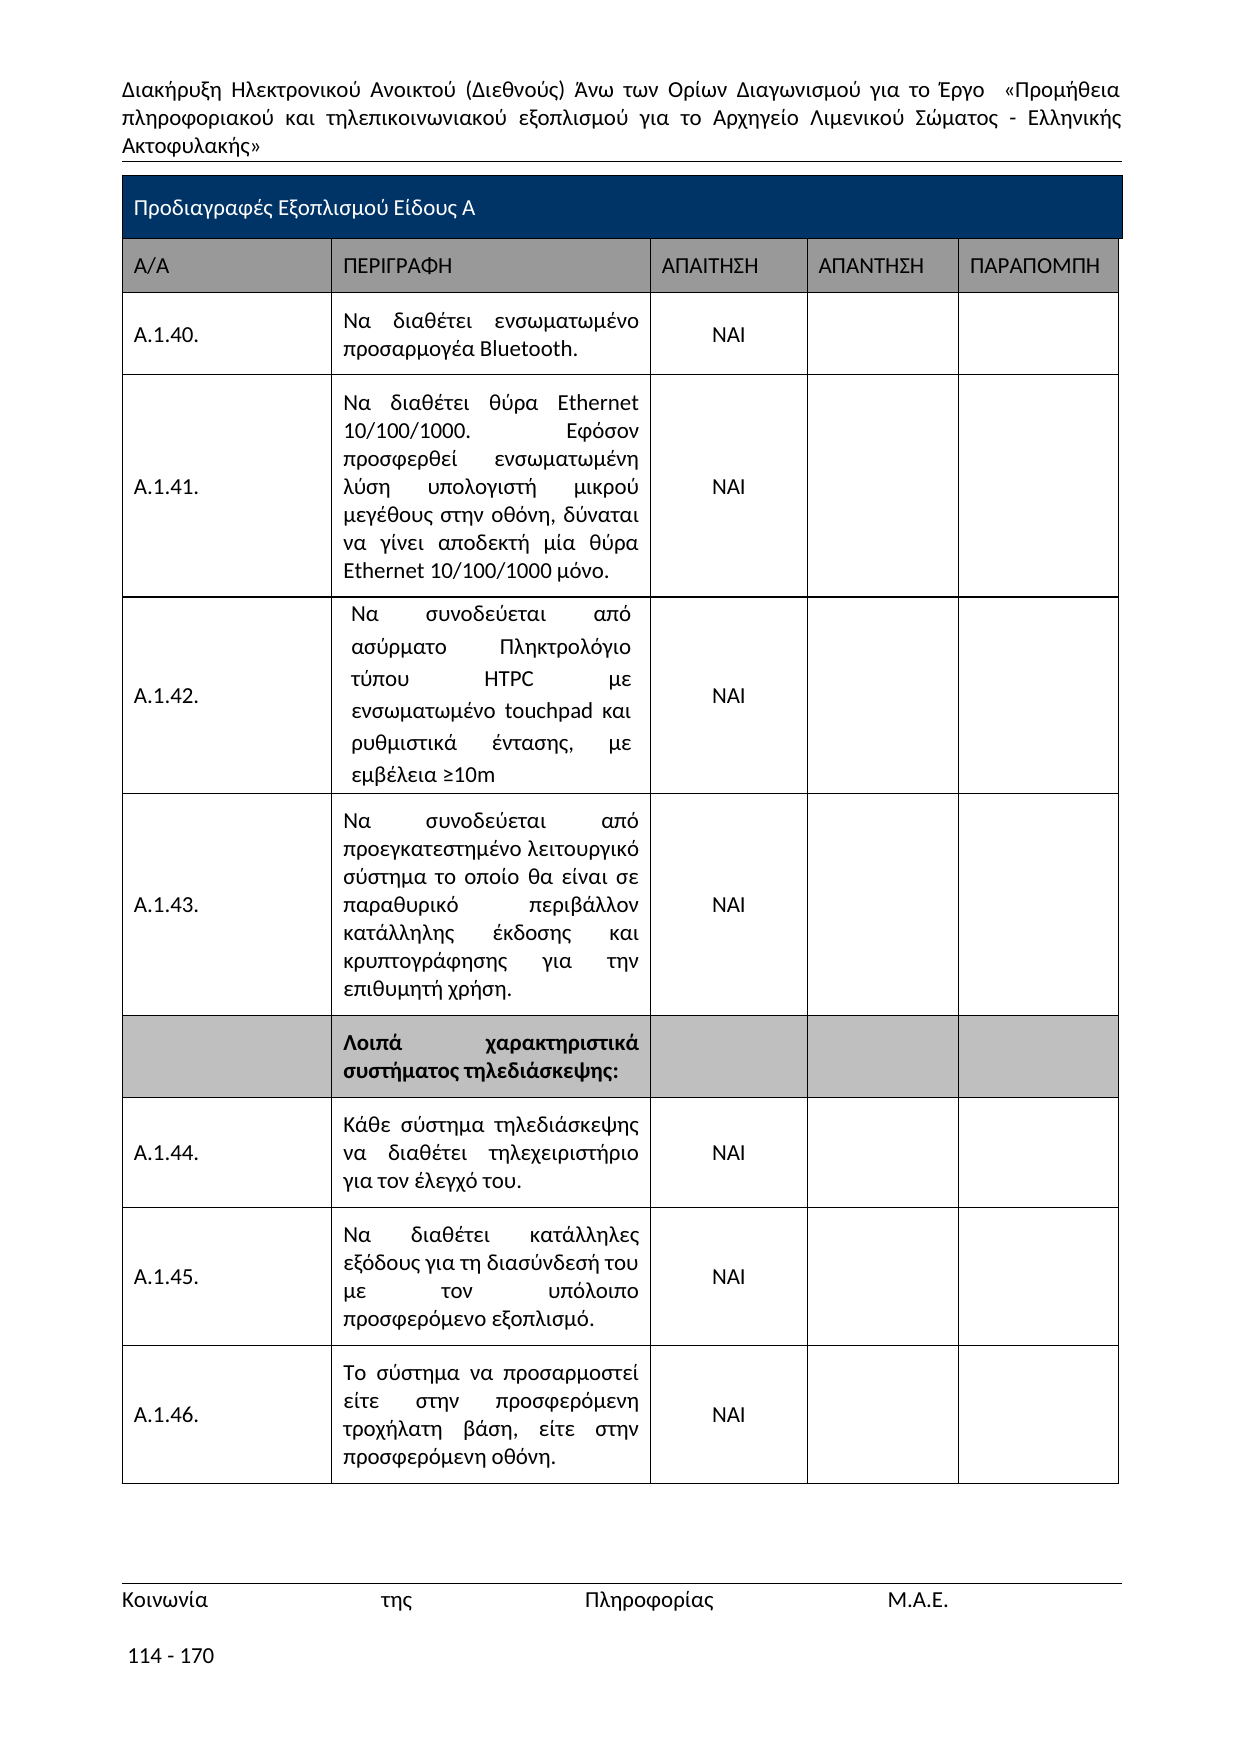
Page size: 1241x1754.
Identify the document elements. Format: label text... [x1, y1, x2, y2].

table_cell ΑΠΑΝΤΗΣΗ [808, 239, 958, 292]
table_cell ΝΑΙ [651, 375, 807, 596]
table_cell [123, 293, 331, 374]
table_cell [808, 375, 958, 596]
table_cell [808, 794, 958, 1014]
table_cell [123, 1208, 331, 1345]
table_cell [123, 1346, 331, 1483]
table_cell ΝΑΙ [651, 1208, 807, 1345]
table_cell ΠΑΡΑΠΟΜΠΗ [959, 239, 1118, 292]
table_cell NAI [651, 1098, 807, 1207]
table_cell [959, 1098, 1118, 1207]
table_cell Να διαθέτει ενσωματωμένο προσαρμογέα Bluetooth. [332, 293, 650, 374]
table_cell ΑΠΑΙΤΗΣΗ [651, 239, 807, 292]
table_cell [959, 293, 1118, 374]
table_cell Να διαθέτει θύρα Ethernet 10/100/1000. Εφόσον προσφερθεί ενσωματωμένη λύση υπολογιστή μικρού μεγέθους στην οθόνη, δύναται να γίνει αποδεκτή μία θύρα Ethernet 10/100/1000 μόνο. [332, 375, 650, 596]
table_cell ΝΑΙ [651, 1346, 807, 1483]
table_cell ΝΑΙ [651, 794, 807, 1014]
table_cell [808, 293, 958, 374]
table_cell [808, 1016, 958, 1097]
table_cell ΝΑΙ [651, 293, 807, 374]
table_cell NAI [651, 598, 807, 792]
table_cell [123, 598, 331, 792]
table_header Προδιαγραφές Εξοπλισμού Είδους Α [123, 176, 1122, 238]
table_cell [959, 375, 1118, 596]
table_cell [959, 794, 1118, 1014]
table_cell [959, 1346, 1118, 1483]
table_cell [959, 598, 1118, 792]
table_cell Να συνοδεύεται από ασύρματο Πληκτρολόγιο τύπου HTPC με ενσωματωμένο touchpad και ρυθμιστικά έντασης, με εμβέλεια ≥10m [332, 598, 650, 792]
table_cell [808, 1208, 958, 1345]
table_cell [123, 1016, 331, 1097]
table_cell Λοιπά χαρακτηριστικά συστήματος τηλεδιάσκεψης: [332, 1016, 650, 1097]
table_cell [808, 1346, 958, 1483]
table_cell Να συνοδεύεται από προεγκατεστημένο λειτουργικό σύστημα το οποίο θα είναι σε παραθυρικό περιβάλλον κατάλληλης έκδοσης και κρυπτογράφησης για την επιθυμητή χρήση. [332, 794, 650, 1014]
table_cell [651, 1016, 807, 1097]
table_cell [123, 794, 331, 1014]
table_cell [123, 1098, 331, 1207]
table_cell Να διαθέτει κατάλληλες εξόδους για τη διασύνδεσή του με τον υπόλοιπο προσφερόμενο εξοπλισμό. [332, 1208, 650, 1345]
table_cell Κάθε σύστημα τηλεδιάσκεψης να διαθέτει τηλεχειριστήριο για τον έλεγχό του. [332, 1098, 650, 1207]
table_cell [959, 1208, 1118, 1345]
table_cell Α/Α [123, 239, 331, 292]
table_cell [808, 1098, 958, 1207]
table_cell Το σύστημα να προσαρμοστεί είτε στην προσφερόμενη τροχήλατη βάση, είτε στην προσφερόμενη οθόνη. [332, 1346, 650, 1483]
table_cell ΠΕΡΙΓΡΑΦΗ [332, 239, 650, 292]
table_cell [808, 598, 958, 792]
table_cell [123, 375, 331, 596]
table_cell [959, 1016, 1118, 1097]
